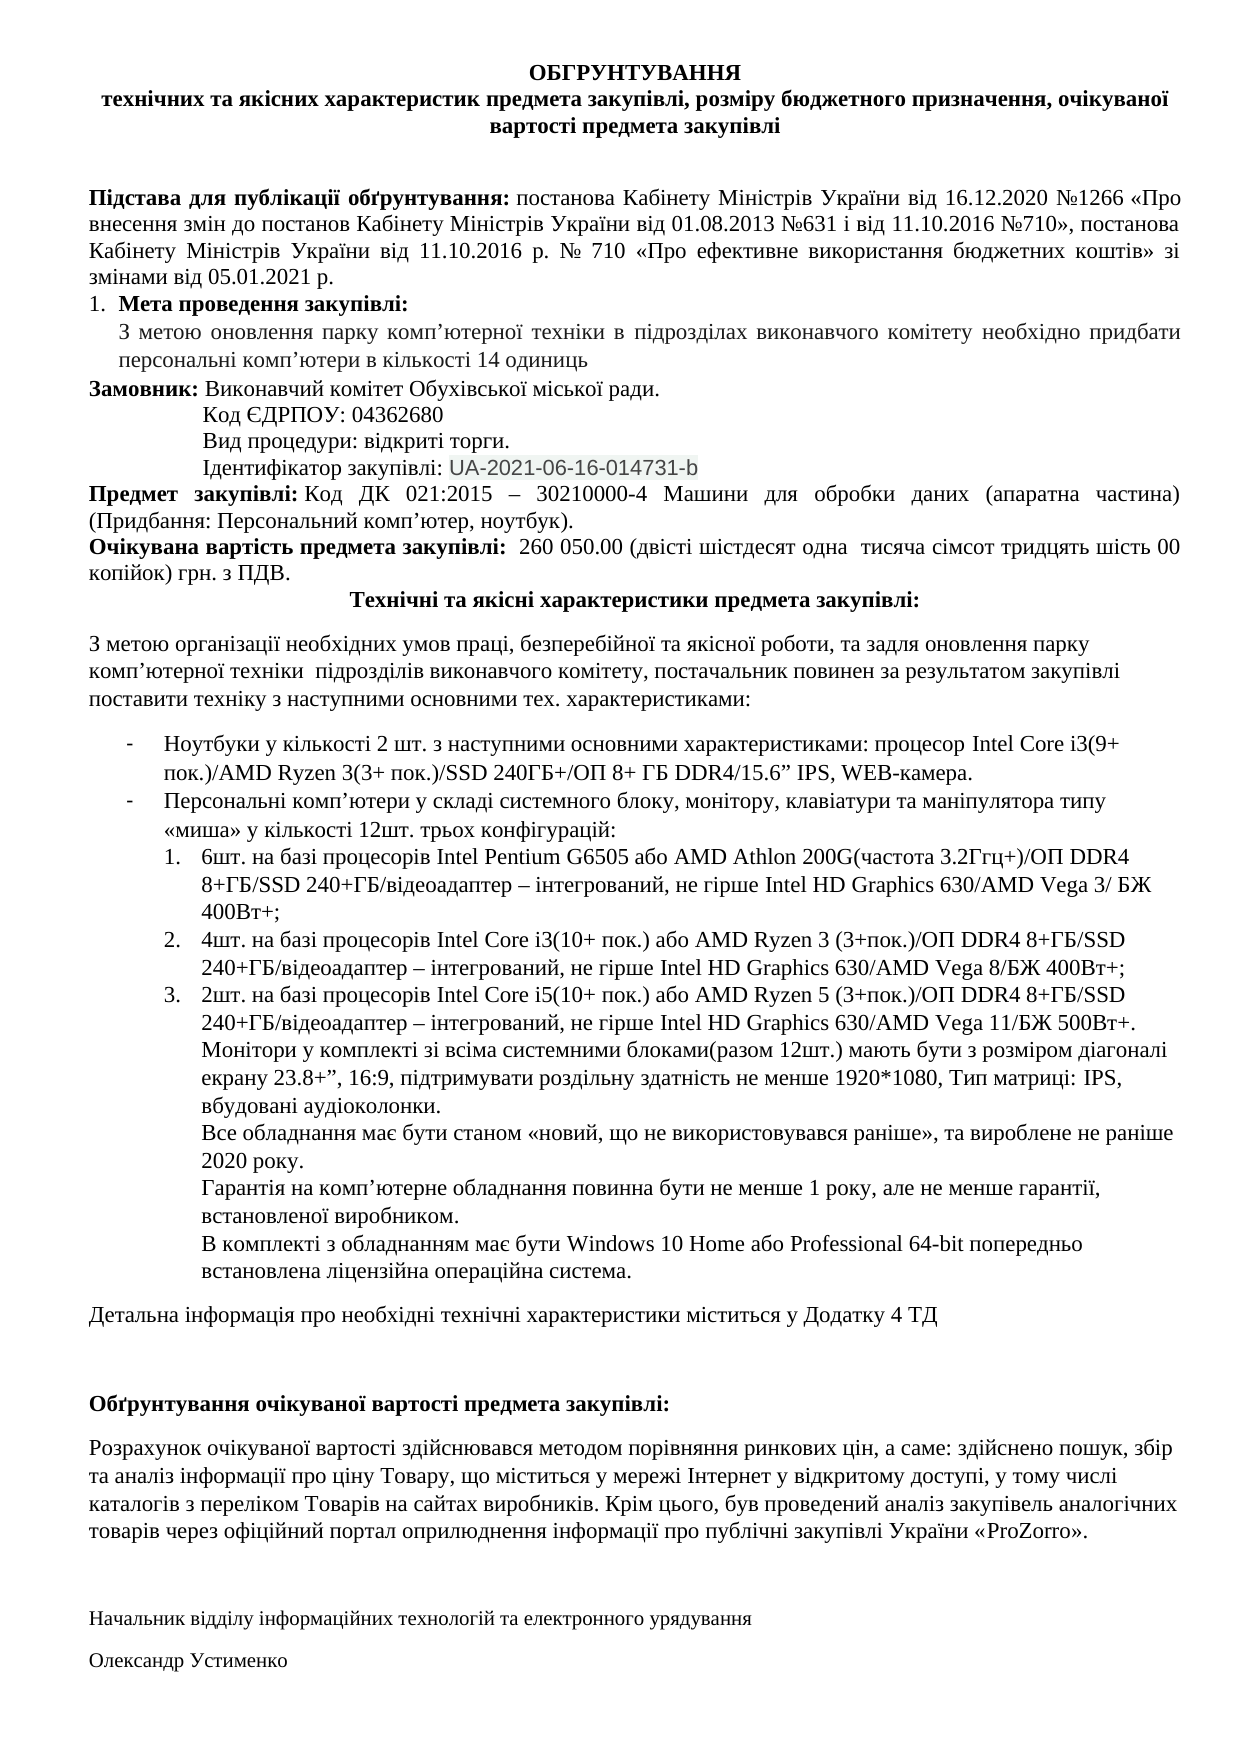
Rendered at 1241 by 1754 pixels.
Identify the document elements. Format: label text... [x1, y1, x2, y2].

text Олександр Устименко [89, 1648, 1181, 1672]
list Персональні комп’ютери у складі системного блоку, монітору, клавіатури та маніпулятора типу «миша» у кількості 12шт. трьох конфігурацій: [126, 786, 1181, 842]
list Все обладнання має бути станом «новий, що не використовувався раніше», та вироблене не раніше 2020 року. [201, 1119, 1181, 1173]
list Ноутбуки у кількості 2 шт. з наступними основними характеристиками: процесор Intel Core i3(9+ пок.)/AMD Ryzen 3(3+ пок.)/SSD 240ГБ+/ОП 8+ ГБ DDR4/15.6” IPS, WEB-камера. [126, 729, 1181, 785]
list В комплекті з обладнанням має бути Windows 10 Home або Professional 64-bit попередньо встановлена ліцензійна операційна система. [201, 1230, 1181, 1284]
text Обґрунтування очікуваної вартості предмета закупівлі: [89, 1390, 1181, 1416]
text Код ЄДРПОУ: 04362680 [89, 401, 1181, 428]
text технічних та якісних характеристик предмета закупівлі, розміру бюджетного призначення, очікуваної вартості предмета закупівлі [89, 85, 1181, 138]
list 6шт. на базі процесорів Intel Pentium G6505 або AMD Athlon 200G(частота 3.2Ггц+)/ОП DDR4 8+ГБ/SSD 240+ГБ/відеоадаптер – інтегрований, не гірше Intel HD Graphics 630/AMD Vega 3/ БЖ 400Вт+; [164, 843, 1181, 925]
list 4шт. на базі процесорів Intel Core i3(10+ пок.) або AMD Ryzen 3 (3+пок.)/ОП DDR4 8+ГБ/SSD 240+ГБ/відеоадаптер – інтегрований, не гірше Intel HD Graphics 630/AMD Vega 8/БЖ 400Вт+; [164, 926, 1181, 980]
list Гарантія на комп’ютерне обладнання повинна бути не менше 1 року, але не менше гарантії, встановленої виробником. [201, 1174, 1181, 1228]
text Очікувана вартість предмета закупівлі: 260 050.00 (двісті шістдесят одна тисяча сімсот тридцять шість 00 копійок) грн. з ПДВ. [89, 533, 1181, 586]
text Ідентифікатор закупівлі: UA-2021-06-16-014731-b [89, 454, 1181, 480]
text Розрахунок очікуваної вартості здійснювався методом порівняння ринкових цін, а саме: здійснено пошук, збір та аналіз інформації про ціну Товару, що міститься у мережі Інтернет у відкритому доступі, у тому числі каталогів з переліком Товарів на сайтах виробників. Крім цього, був проведений аналіз закупівель аналогічних товарів через офіційний портал оприлюднення інформації про публічні закупівлі України «ProZorro». [89, 1434, 1181, 1543]
text Підстава для публікації обґрунтування: постанова Кабінету Міністрів України від 16.12.2020 №1266 «Про внесення змін до постанов Кабінету Міністрів України від 01.08.2013 №631 і від 11.10.2016 №710», постанова Кабінету Міністрів України від 11.10.2016 р. № 710 «Про ефективне використання бюджетних коштів» зі змінами від 05.01.2021 р. [89, 184, 1181, 289]
text Вид процедури: відкриті торги. [89, 428, 1181, 454]
text З метою оновлення парку комп’ютерної техніки в підрозділах виконавчого комітету необхідно придбати персональні комп’ютери в кількості 14 одиниць [118, 344, 1181, 373]
text Предмет закупівлі: Код ДК 021:2015 – 30210000-4 Машини для обробки даних (апаратна частина) (Придбання: Персональний комп’ютер, ноутбук). [89, 480, 1181, 533]
list Мета проведення закупівлі: [89, 289, 1181, 316]
text ОБГРУНТУВАННЯ [89, 59, 1181, 85]
text З метою організації необхідних умов праці, безперебійної та якісної роботи, та задля оновлення парку комп’ютерної техніки підрозділів виконавчого комітету, постачальник повинен за результатом закупівлі поставити техніку з наступними основними тех. характеристиками: [89, 630, 1181, 712]
text Начальник відділу інформаційних технологій та електронного урядування [89, 1606, 1181, 1630]
text Замовник: Виконавчий комітет Обухівської міської ради. [89, 375, 1181, 401]
text Детальна інформація про необхідні технічні характеристики міститься у Додатку 4 ТД [89, 1302, 1181, 1328]
list 2шт. на базі процесорів Intel Core i5(10+ пок.) або AMD Ryzen 5 (3+пок.)/ОП DDR4 8+ГБ/SSD 240+ГБ/відеоадаптер – інтегрований, не гірше Intel HD Graphics 630/AMD Vega 11/БЖ 500Вт+. [164, 981, 1181, 1035]
text Технічні та якісні характеристики предмета закупівлі: [89, 586, 1181, 612]
list Монітори у комплекті зі всіма системними блоками(разом 12шт.) мають бути з розміром діагоналі екрану 23.8+”, 16:9, підтримувати роздільну здатність не менше 1920*1080, Тип матриці: IPS, вбудовані аудіоколонки. [201, 1036, 1181, 1118]
